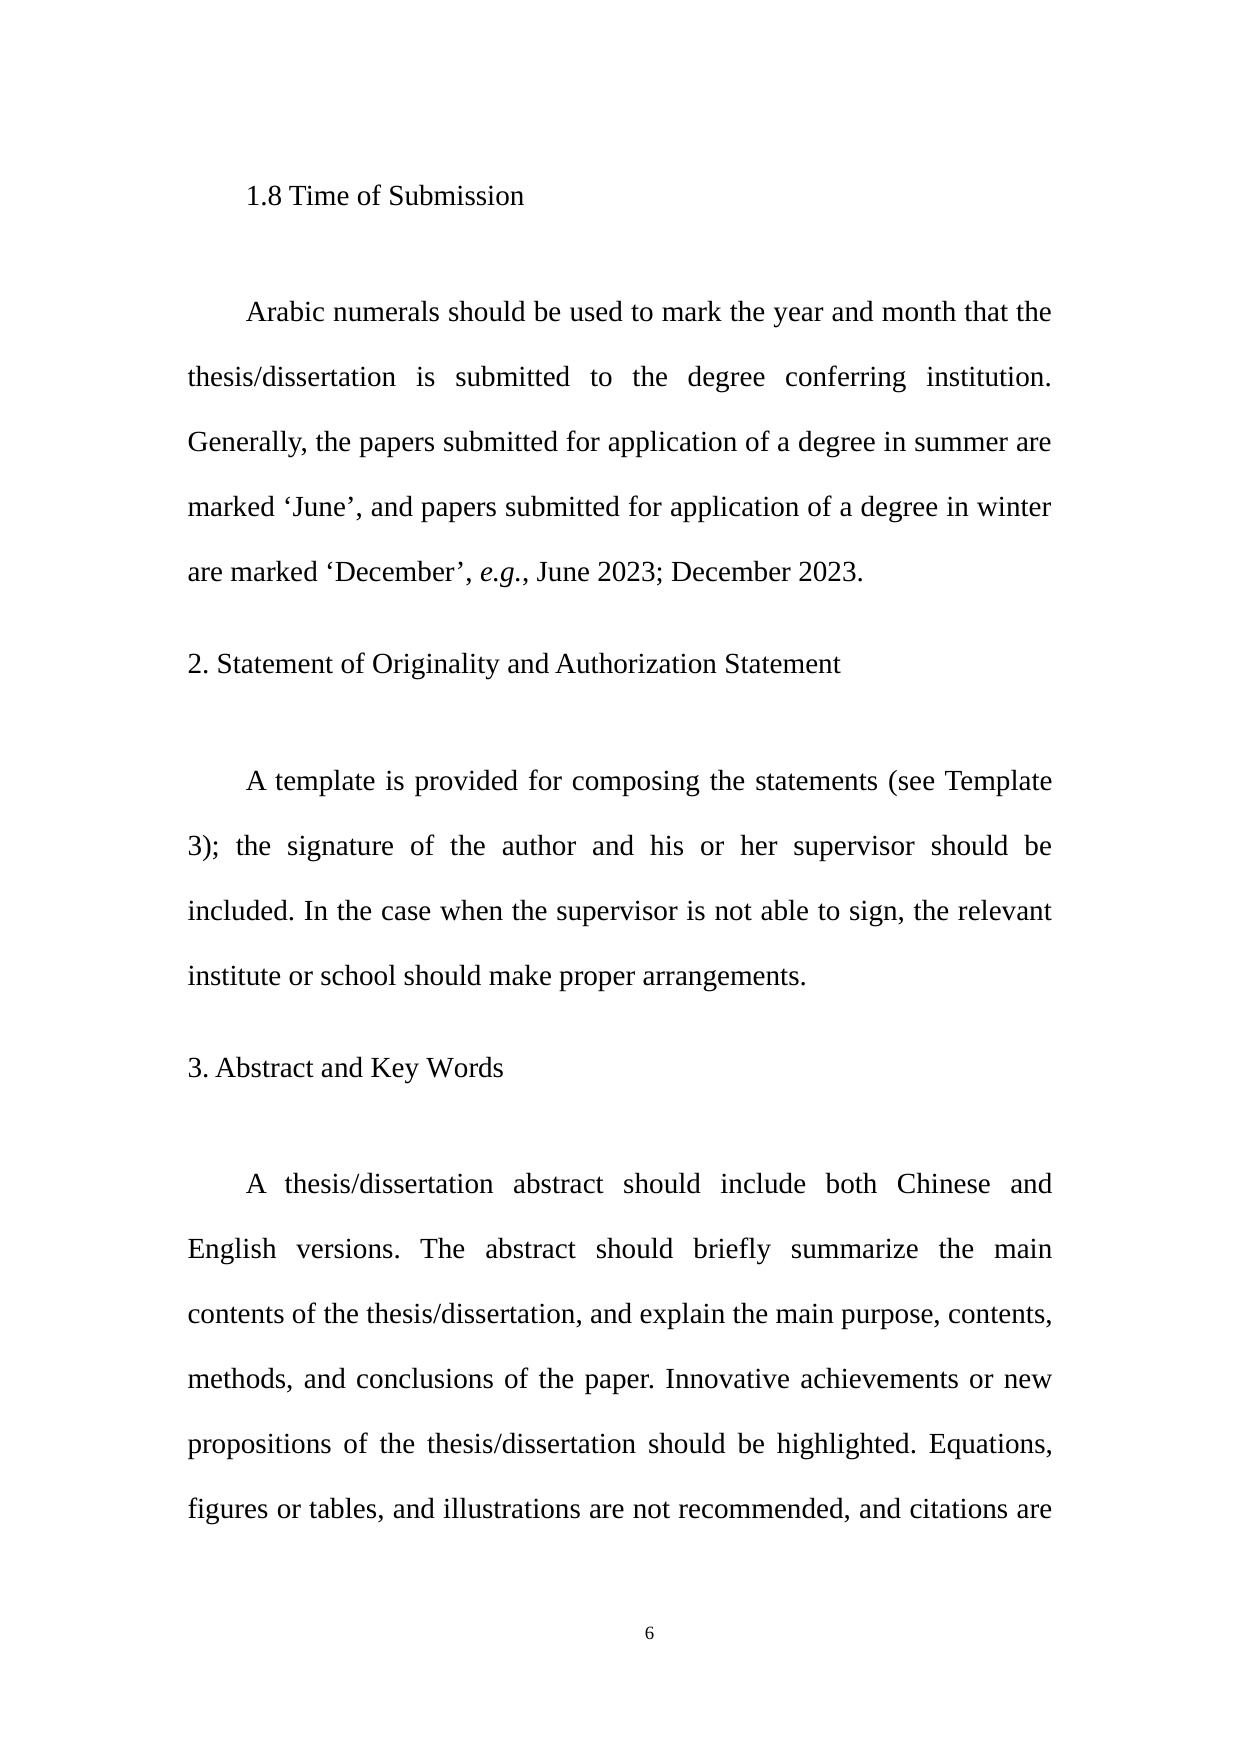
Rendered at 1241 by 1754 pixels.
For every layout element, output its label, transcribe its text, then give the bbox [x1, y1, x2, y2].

subtitle 1.8 Time of Submission [187, 162, 1053, 227]
text 3. Abstract and Key Words [187, 1034, 1053, 1099]
text 2. Statement of Originality and Authorization Statement [187, 631, 1053, 696]
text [187, 1151, 1053, 1541]
text Arabic numerals should be used to mark the year and month that the thesis/dissertation is submitted to the degree conferring institution. Generally, the papers submitted for application of a degree in summer are marked ‘June’, and papers submitted for application of a degree in winter are marked ‘December’, e.g., June 2023; December 2023. [187, 278, 1053, 603]
text A template is provided for composing the statements (see Template 3); the signature of the author and his or her supervisor should be included. In the case when the supervisor is not able to sign, the relevant institute or school should make proper arrangements. [187, 747, 1053, 1007]
